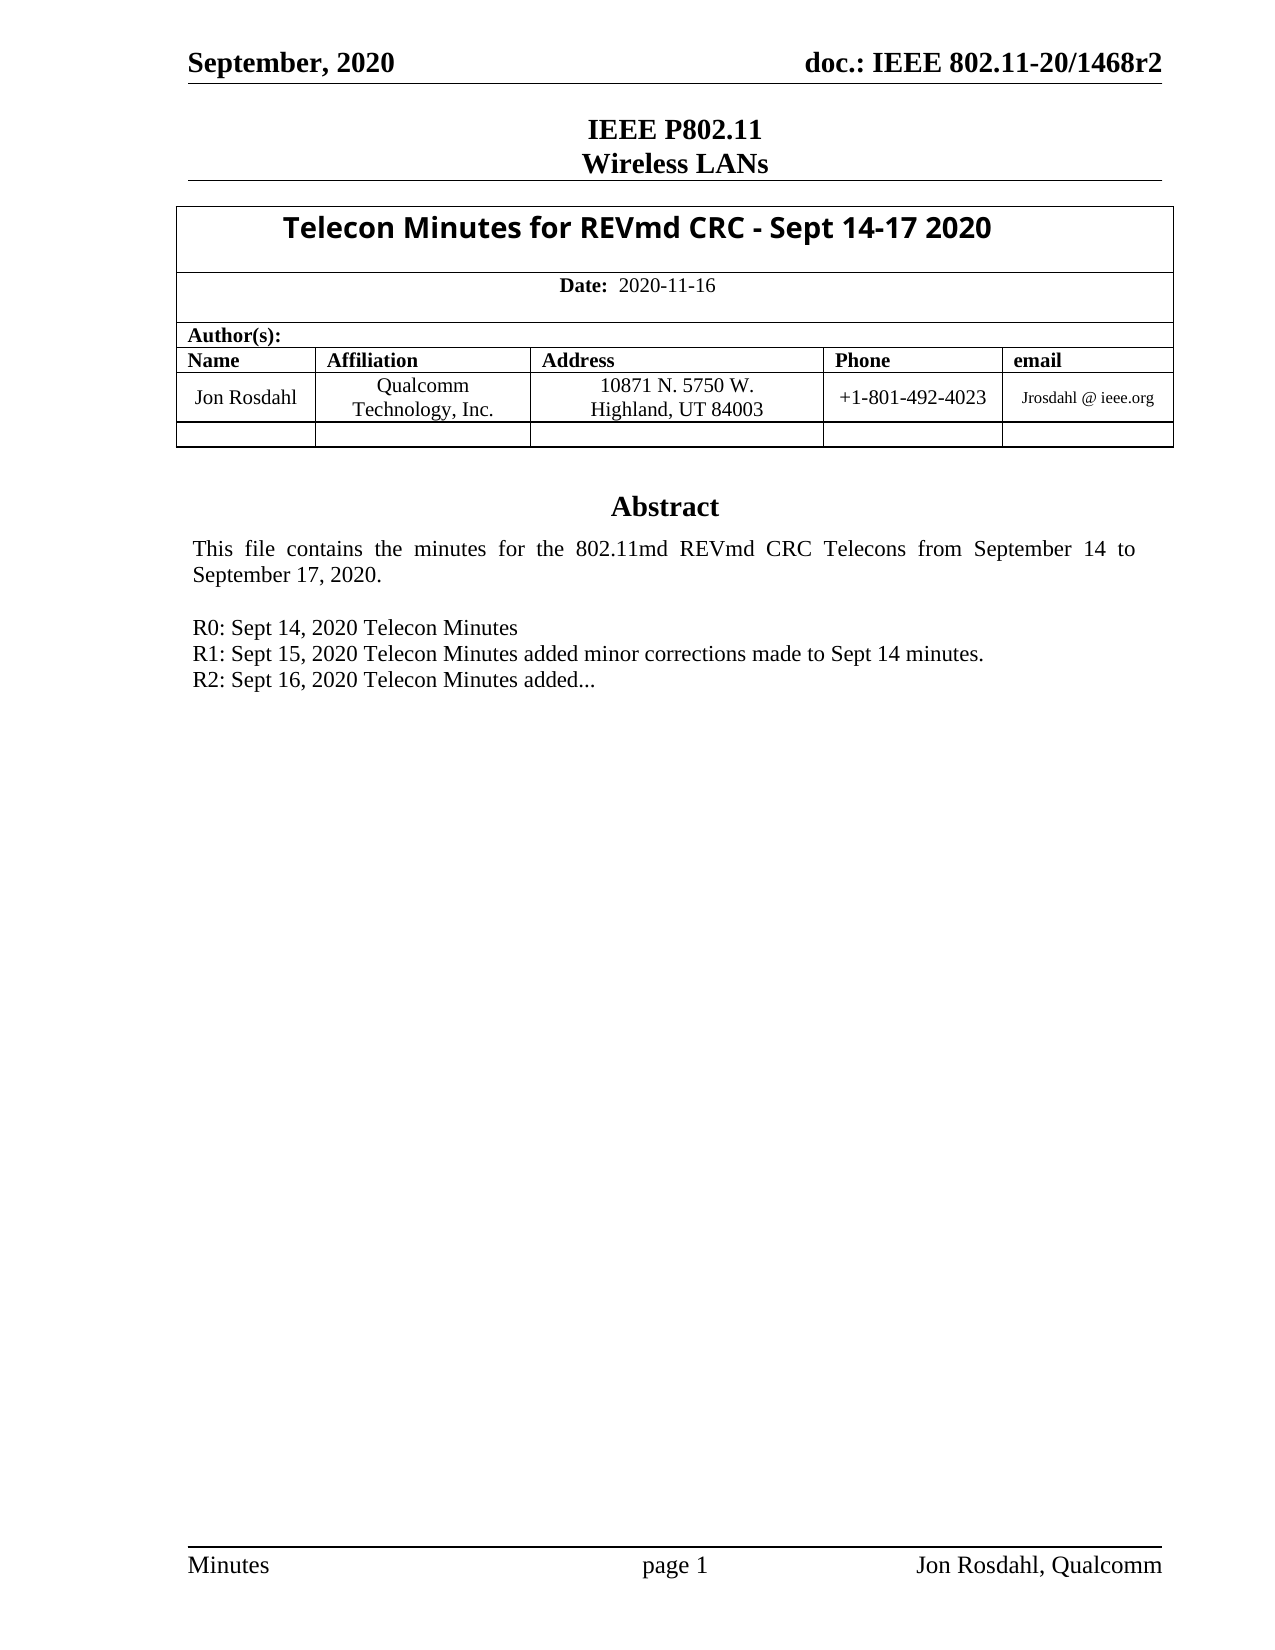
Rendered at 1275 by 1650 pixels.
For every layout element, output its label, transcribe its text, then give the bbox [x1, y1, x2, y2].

table_cell 10871 N. 5750 W. Highland, UT 84003 [531, 373, 823, 421]
table_cell [531, 423, 823, 446]
text IEEE P802.11 Wireless LANs [187, 112, 1162, 181]
table_cell +1-801-492-4023 [824, 373, 1002, 421]
table_cell [1003, 423, 1173, 446]
table_cell Jon Rosdahl [177, 373, 315, 421]
table_cell Phone [824, 348, 1002, 372]
table_header Telecon Minutes for REVmd CRC - Sept 14-17 2020 [177, 207, 1173, 272]
table_cell Jrosdahl @ ieee.org [1003, 373, 1173, 421]
table_cell Date: 2020-11-16 [177, 273, 1173, 322]
table_cell [177, 423, 315, 446]
table_cell Name [177, 348, 315, 372]
table_cell Qualcomm Technology, Inc. [316, 373, 530, 421]
table_cell Author(s): [177, 323, 1173, 347]
table_cell [824, 423, 1002, 446]
table_cell Affiliation [316, 348, 530, 372]
table_cell email [1003, 348, 1173, 372]
table_cell [316, 423, 530, 446]
table_cell Address [531, 348, 823, 372]
